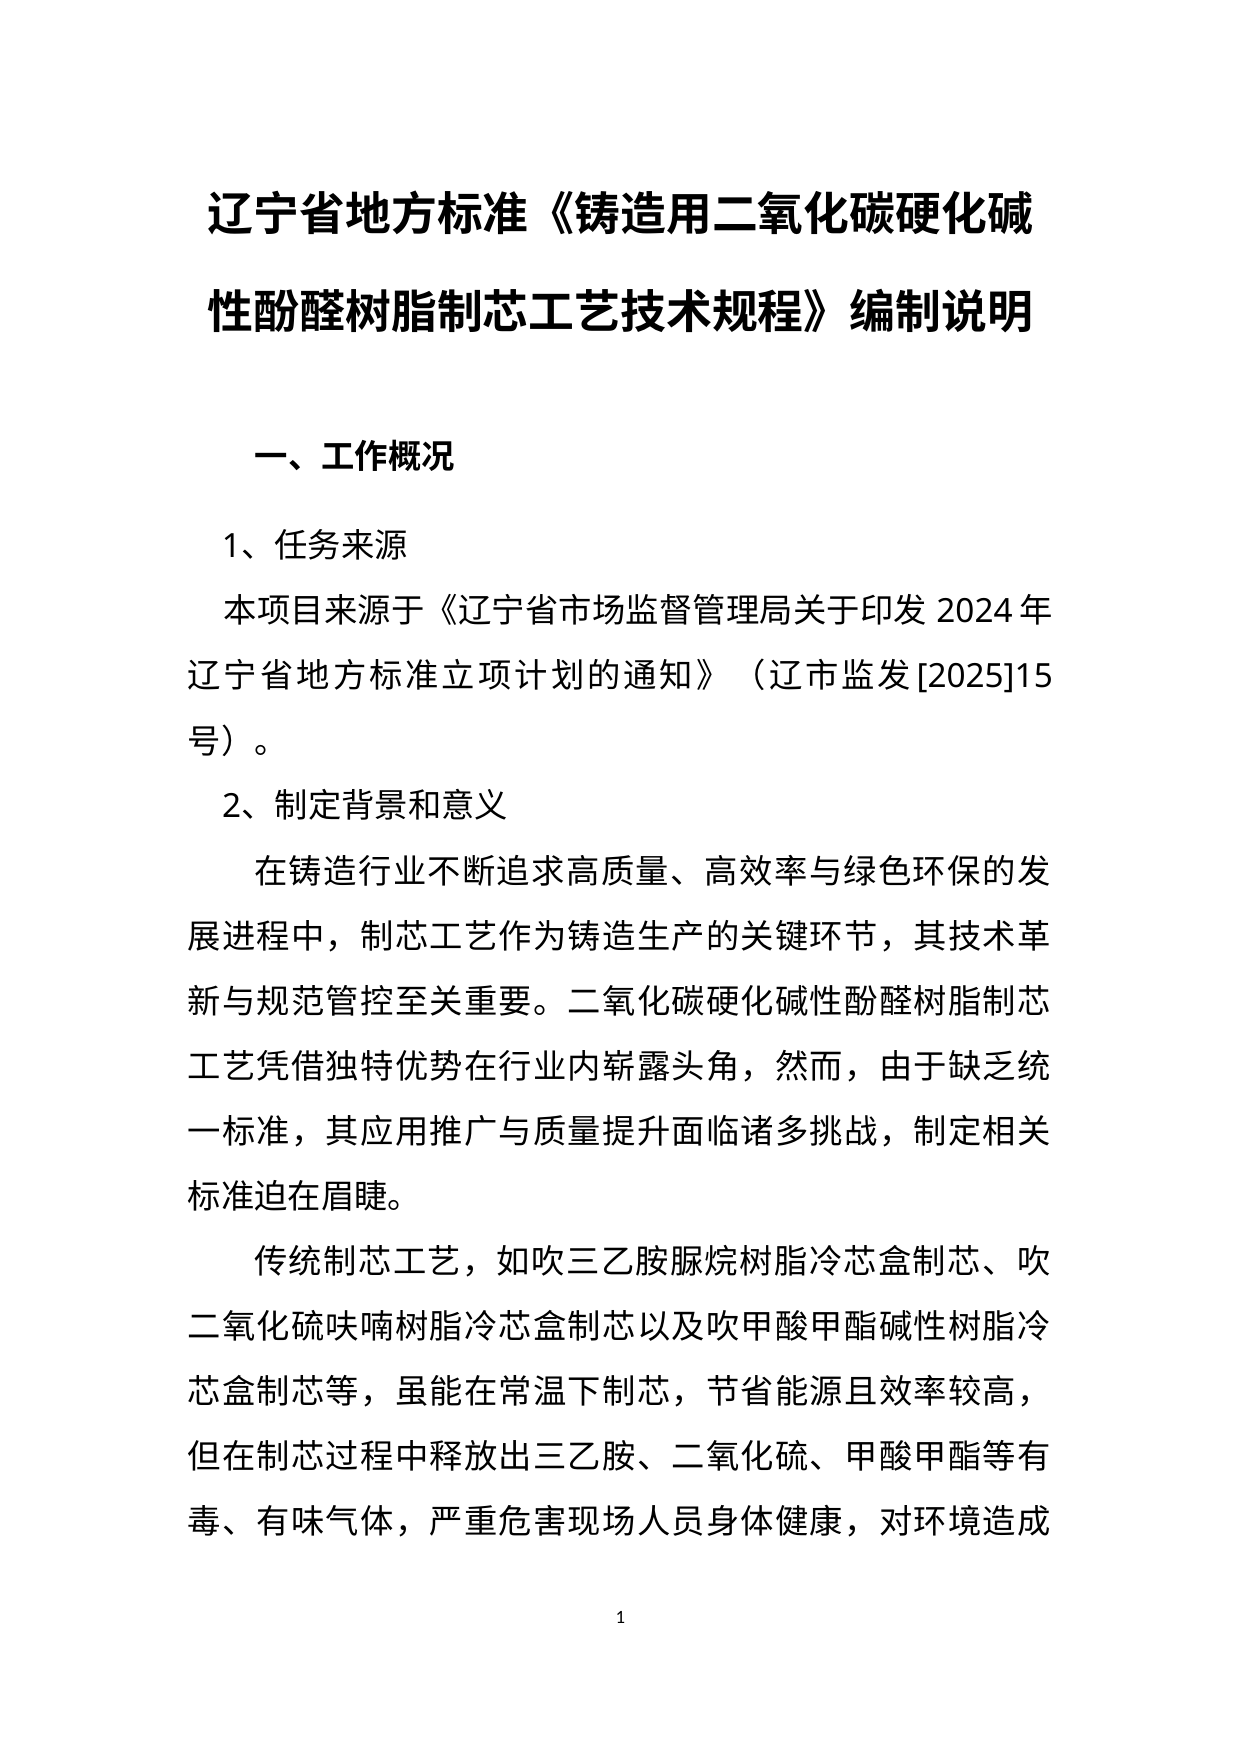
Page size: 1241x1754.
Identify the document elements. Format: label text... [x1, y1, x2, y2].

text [187, 1226, 1053, 1551]
text 辽宁省地方标准《铸造用二氧化碳硬化碱性酚醛树脂制芯工艺技术规程》编制说明 [187, 162, 1053, 357]
text 2、制定背景和意义 [187, 771, 1053, 836]
text 一、工作概况 [187, 422, 1053, 487]
text 在铸造行业不断追求高质量、高效率与绿色环保的发展进程中，制芯工艺作为铸造生产的关键环节，其技术革新与规范管控至关重要。二氧化碳硬化碱性酚醛树脂制芯工艺凭借独特优势在行业内崭露头角，然而，由于缺乏统一标准，其应用推广与质量提升面临诸多挑战，制定相关标准迫在眉睫。​ [187, 836, 1053, 1226]
text 本项目来源于《辽宁省市场监督管理局关于印发2024年辽宁省地方标准立项计划的通知》（辽市监发[2025]15号）。 [187, 576, 1053, 771]
text 1、任务来源 [187, 511, 1053, 576]
